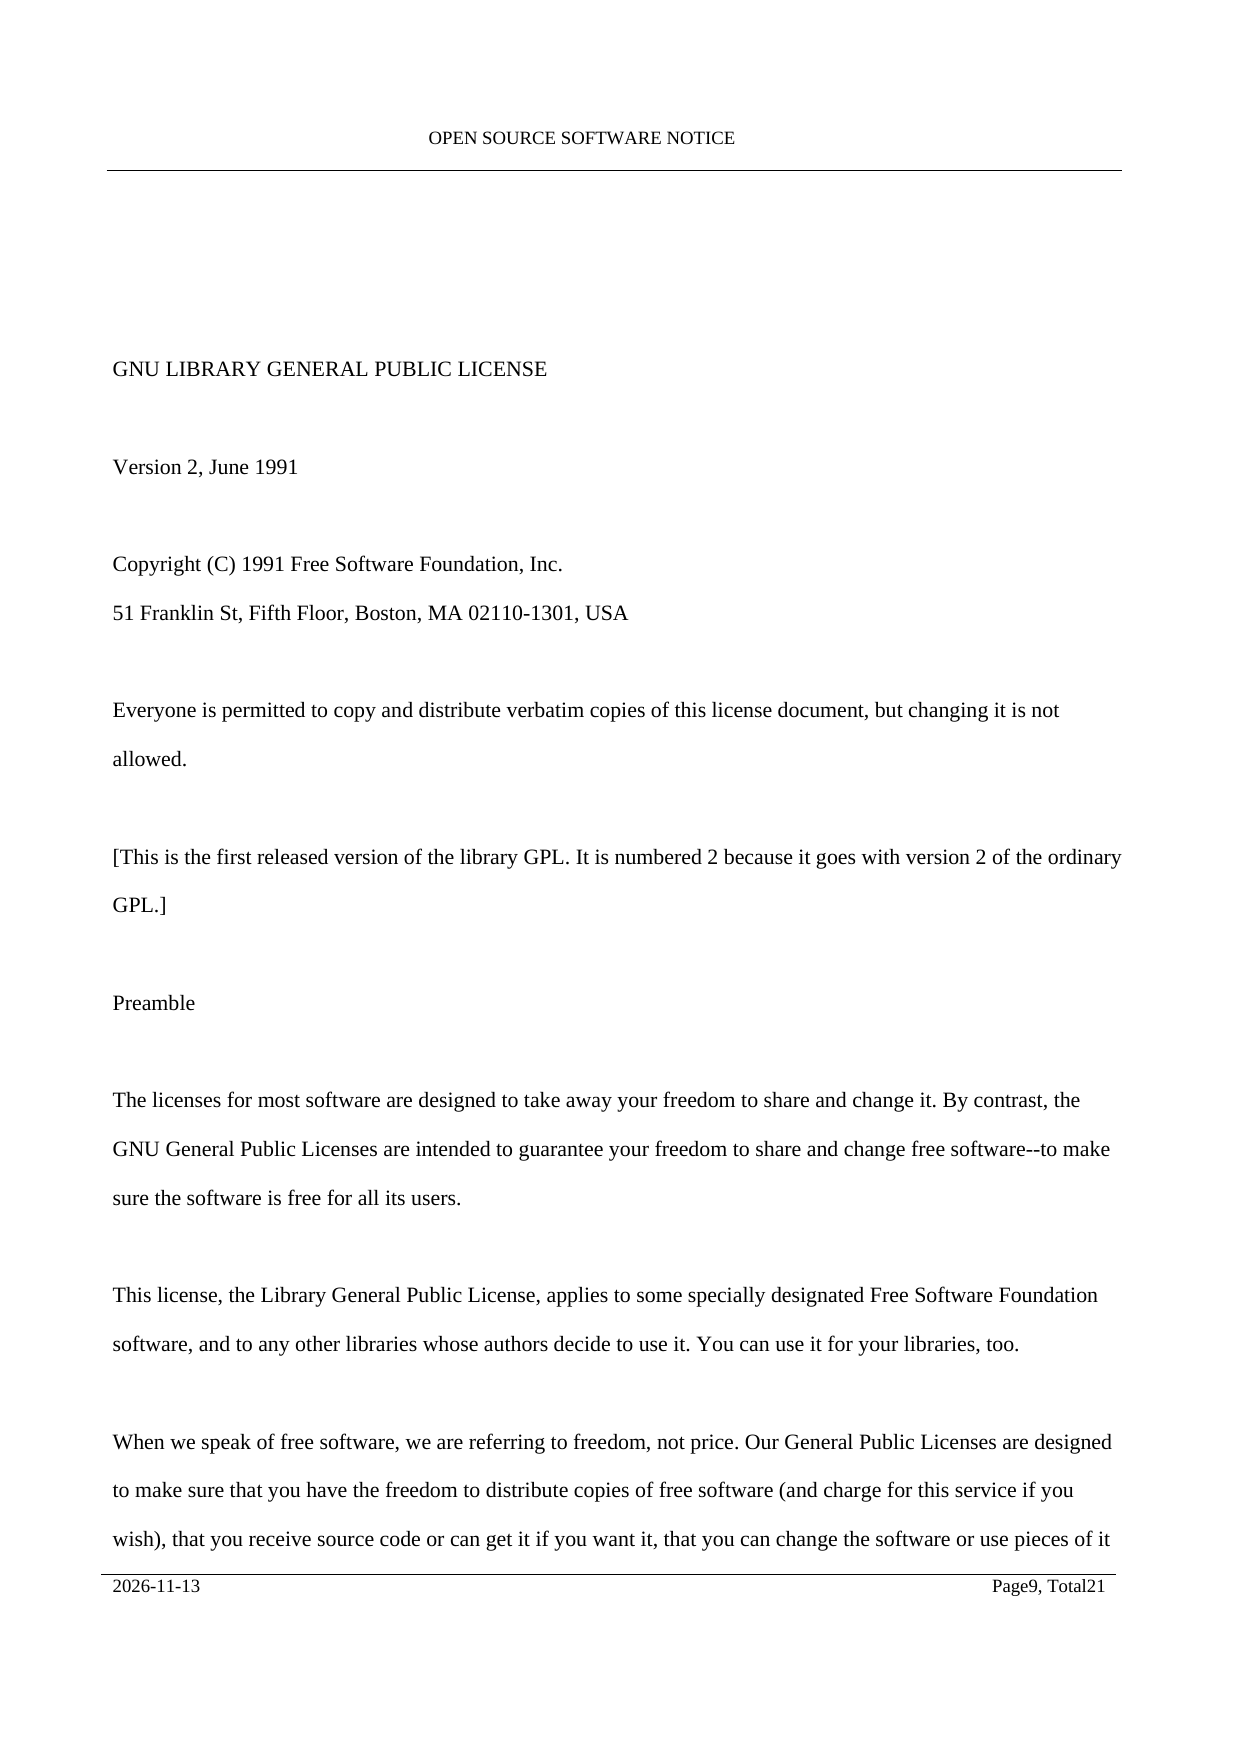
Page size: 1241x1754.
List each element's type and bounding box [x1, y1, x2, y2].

text [112, 206, 1128, 1555]
